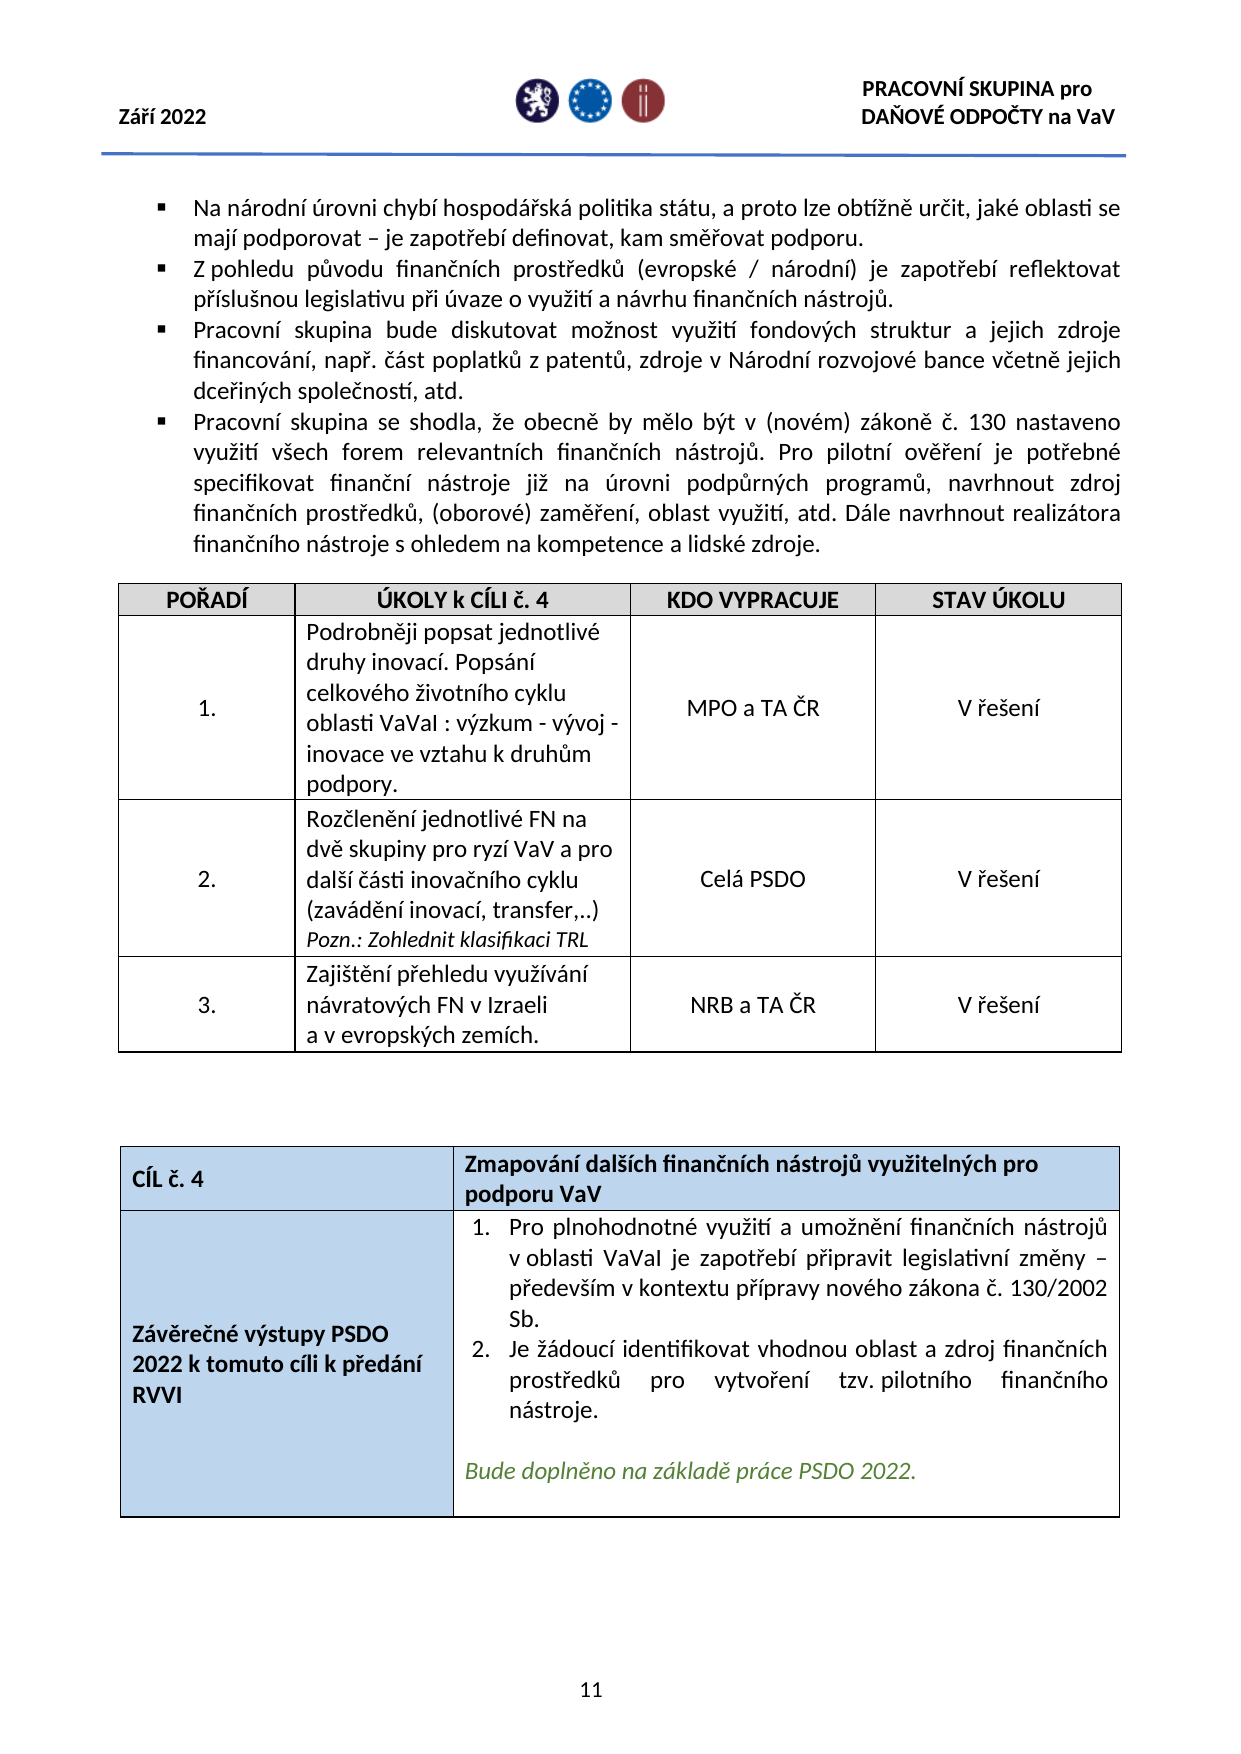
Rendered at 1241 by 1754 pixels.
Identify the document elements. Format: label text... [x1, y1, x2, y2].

table_cell V řešení [876, 616, 1121, 799]
table_cell 1. [119, 616, 294, 799]
table_cell 2. [119, 800, 294, 956]
table_header CÍL č. 4 [121, 1147, 453, 1210]
table_header STAV ÚKOLU [876, 584, 1121, 615]
table_header ÚKOLY k CÍLI č. 4 [296, 584, 630, 615]
table_header POŘADÍ [119, 584, 294, 615]
list Z pohledu původu finančních prostředků (evropské / národní) je zapotřebí reflektovat příslušnou legislativu při úvaze o využití a návrhu finančních nástrojů. [156, 253, 1122, 314]
table_cell MPO a TA ČR [631, 616, 875, 799]
table_cell Podrobněji popsat jednotlivé druhy inovací. Popsání celkového životního cyklu oblasti VaVaI : výzkum - vývoj - inovace ve vztahu k druhům podpory. [296, 616, 630, 799]
table_cell 3. [119, 957, 294, 1051]
table_header KDO VYPRACUJE [631, 584, 875, 615]
table_cell V řešení [876, 957, 1121, 1051]
list Pracovní skupina se shodla, že obecně by mělo být v (novém) zákoně č. 130 nastaveno využití všech forem relevantních finančních nástrojů. Pro pilotní ověření je potřebné specifikovat finanční nástroje již na úrovni podpůrných programů, navrhnout zdroj finančních prostředků, (oborové) zaměření, oblast využití, atd. Dále navrhnout realizátora finančního nástroje s ohledem na kompetence a lidské zdroje. [156, 406, 1122, 558]
table_cell Celá PSDO [631, 800, 875, 956]
table_header Zmapování dalších finančních nástrojů využitelných pro podporu VaV [454, 1147, 1119, 1210]
list Na národní úrovni chybí hospodářská politika státu, a proto lze obtížně určit, jaké oblasti se mají podporovat – je zapotřebí definovat, kam směřovat podporu. [156, 192, 1122, 253]
picture [515, 78, 665, 124]
table_cell Rozčlenění jednotlivé FN na dvě skupiny pro ryzí VaV a pro další části inovačního cyklu (zavádění inovací, transfer,..) Pozn.: Zohlednit klasifikaci TRL [296, 800, 630, 956]
list Pracovní skupina bude diskutovat možnost využití fondových struktur a jejich zdroje financování, např. část poplatků z patentů, zdroje v Národní rozvojové bance včetně jejich dceřiných společností, atd. [156, 314, 1122, 406]
table_cell Pro plnohodnotné využití a umožnění finančních nástrojů v oblasti VaVaI je zapotřebí připravit legislativní změny – především v kontextu přípravy nového zákona č. 130/2002 Sb. Je žádoucí identifikovat vhodnou oblast a zdroj finančních prostředků pro vytvoření tzv. pilotního finančního nástroje. Bude doplněno na základě práce PSDO 2022. [454, 1211, 1119, 1516]
table_cell Zajištění přehledu využívání návratových FN v Izraeli a v evropských zemích. [296, 957, 630, 1051]
table_cell Závěrečné výstupy PSDO 2022 k tomuto cíli k předání RVVI [121, 1211, 453, 1516]
table_cell NRB a TA ČR [631, 957, 875, 1051]
table_cell V řešení [876, 800, 1121, 956]
